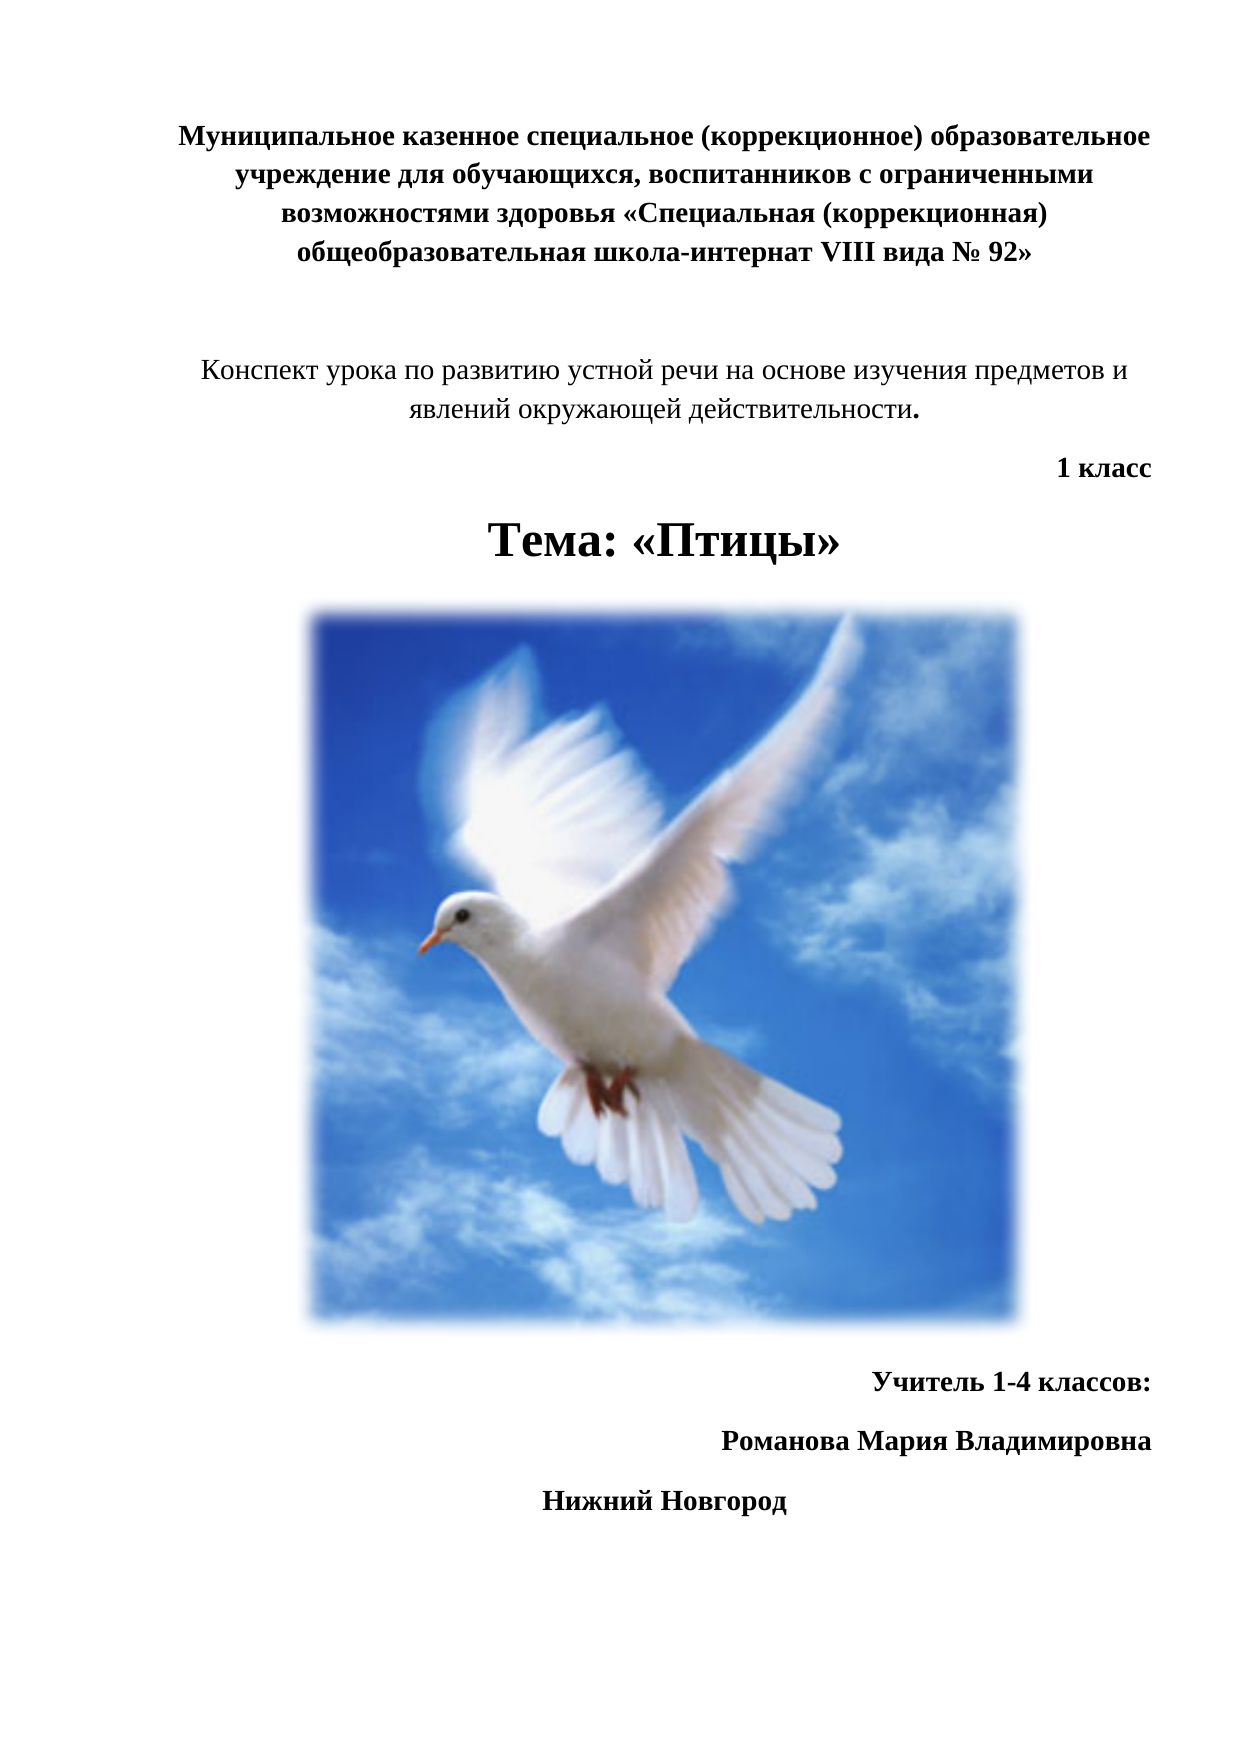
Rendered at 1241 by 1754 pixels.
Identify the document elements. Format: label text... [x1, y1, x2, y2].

text 1 класс [177, 450, 1152, 484]
text Нижний Новгород [177, 1483, 1152, 1516]
picture [323, 625, 1005, 1310]
text Учитель 1-4 классов: [177, 1364, 1152, 1397]
text Тема: «Птицы» [177, 510, 1152, 567]
text Конспект урока по развитию устной речи на основе изучения предметов и явлений окружающей действительности. [177, 352, 1152, 424]
text Романова Мария Владимировна [177, 1423, 1152, 1457]
text Муниципальное казенное специальное (коррекционное) образовательное учреждение для обучающихся, воспитанников с ограниченными возможностями здоровья «Специальная (коррекционная) общеобразовательная школа-интернат VIII вида № 92» [177, 118, 1152, 267]
